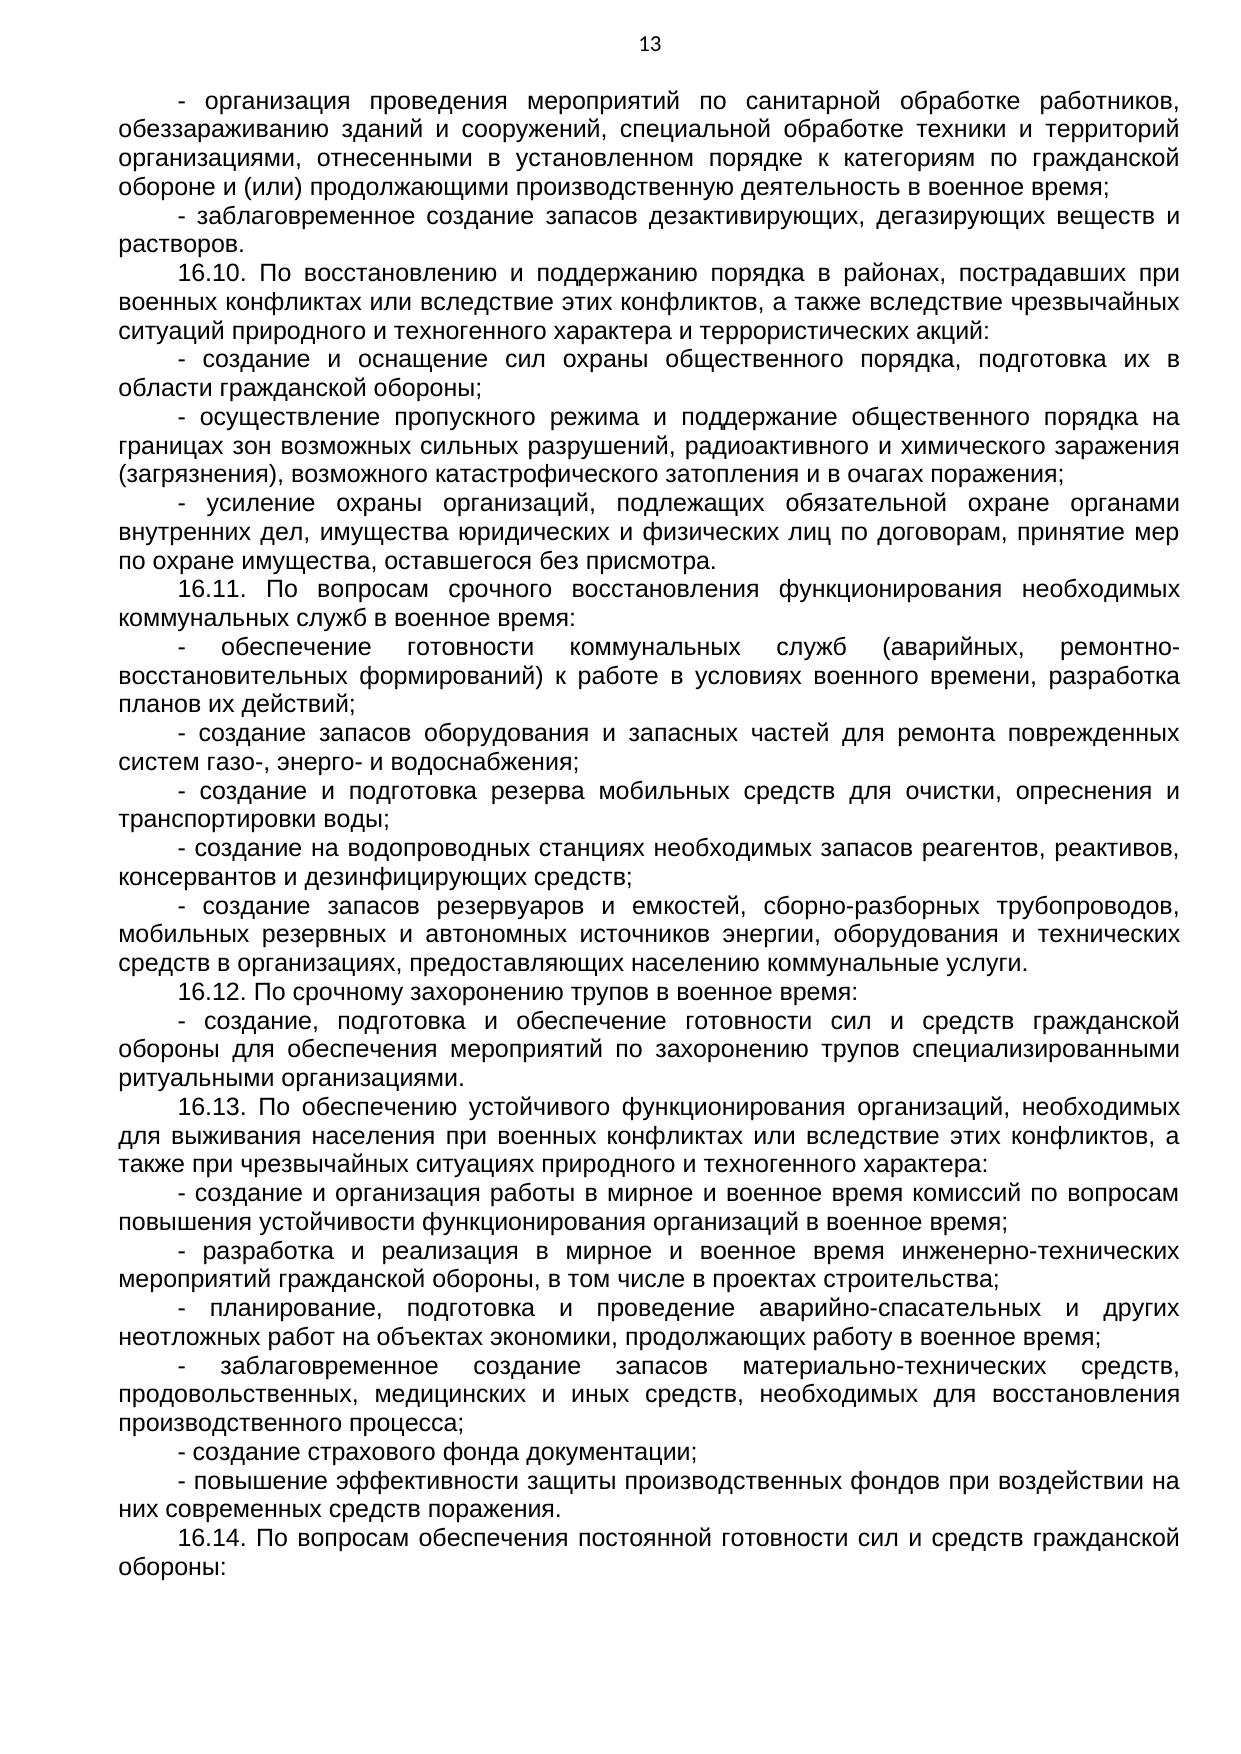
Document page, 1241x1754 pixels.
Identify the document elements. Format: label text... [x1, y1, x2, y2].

text - создание и подготовка резерва мобильных средств для очистки, опреснения и транспортировки воды; [118, 776, 1181, 833]
text - создание и организация работы в мирное и военное время комиссий по вопросам повышения устойчивости функционирования организаций в военное время; [118, 1178, 1181, 1236]
text - заблаговременное создание запасов материально-технических средств, продовольственных, медицинских и иных средств, необходимых для восстановления производственного процесса; [118, 1351, 1181, 1437]
text - создание запасов оборудования и запасных частей для ремонта поврежденных систем газо-, энерго- и водоснабжения; [118, 718, 1181, 776]
text - планирование, подготовка и проведение аварийно-спасательных и других неотложных работ на объектах экономики, продолжающих работу в военное время; [118, 1293, 1181, 1351]
text - разработка и реализация в мирное и военное время инженерно-технических мероприятий гражданской обороны, в том числе в проектах строительства; [118, 1236, 1181, 1293]
text - заблаговременное создание запасов дезактивирующих, дегазирующих веществ и растворов. [118, 201, 1181, 258]
text - создание и оснащение сил охраны общественного порядка, подготовка их в области гражданской обороны; [118, 344, 1181, 402]
text - организация проведения мероприятий по санитарной обработке работников, обеззараживанию зданий и сооружений, специальной обработке техники и территорий организациями, отнесенными в установленном порядке к категориям по гражданской обороне и (или) продолжающими производственную деятельность в военное время; [118, 86, 1181, 201]
text - создание на водопроводных станциях необходимых запасов реагентов, реактивов, консервантов и дезинфицирующих средств; [118, 833, 1181, 891]
text - обеспечение готовности коммунальных служб (аварийных, ремонтно-восстановительных формирований) к работе в условиях военного времени, разработка планов их действий; [118, 632, 1181, 718]
text 16.10. По восстановлению и поддержанию порядка в районах, пострадавших при военных конфликтах или вследствие этих конфликтов, а также вследствие чрезвычайных ситуаций природного и техногенного характера и террористических акций: [118, 258, 1181, 344]
text 16.14. По вопросам обеспечения постоянной готовности сил и средств гражданской обороны: [118, 1523, 1181, 1581]
text - усиление охраны организаций, подлежащих обязательной охране органами внутренних дел, имущества юридических и физических лиц по договорам, принятие мер по охране имущества, оставшегося без присмотра. [118, 488, 1181, 574]
text - создание, подготовка и обеспечение готовности сил и средств гражданской обороны для обеспечения мероприятий по захоронению трупов специализированными ритуальными организациями. [118, 1006, 1181, 1092]
text - осуществление пропускного режима и поддержание общественного порядка на границах зон возможных сильных разрушений, радиоактивного и химического заражения (загрязнения), возможного катастрофического затопления и в очагах поражения; [118, 402, 1181, 488]
text - повышение эффективности защиты производственных фондов при воздействии на них современных средств поражения. [118, 1466, 1181, 1523]
text - создание страхового фонда документации; [118, 1437, 1181, 1466]
text 16.11. По вопросам срочного восстановления функционирования необходимых коммунальных служб в военное время: [118, 574, 1181, 632]
text 16.12. По срочному захоронению трупов в военное время: [118, 977, 1181, 1006]
text 16.13. По обеспечению устойчивого функционирования организаций, необходимых для выживания населения при военных конфликтах или вследствие этих конфликтов, а также при чрезвычайных ситуациях природного и техногенного характера: [118, 1092, 1181, 1178]
text - создание запасов резервуаров и емкостей, сборно-разборных трубопроводов, мобильных резервных и автономных источников энергии, оборудования и технических средств в организациях, предоставляющих населению коммунальные услуги. [118, 891, 1181, 977]
